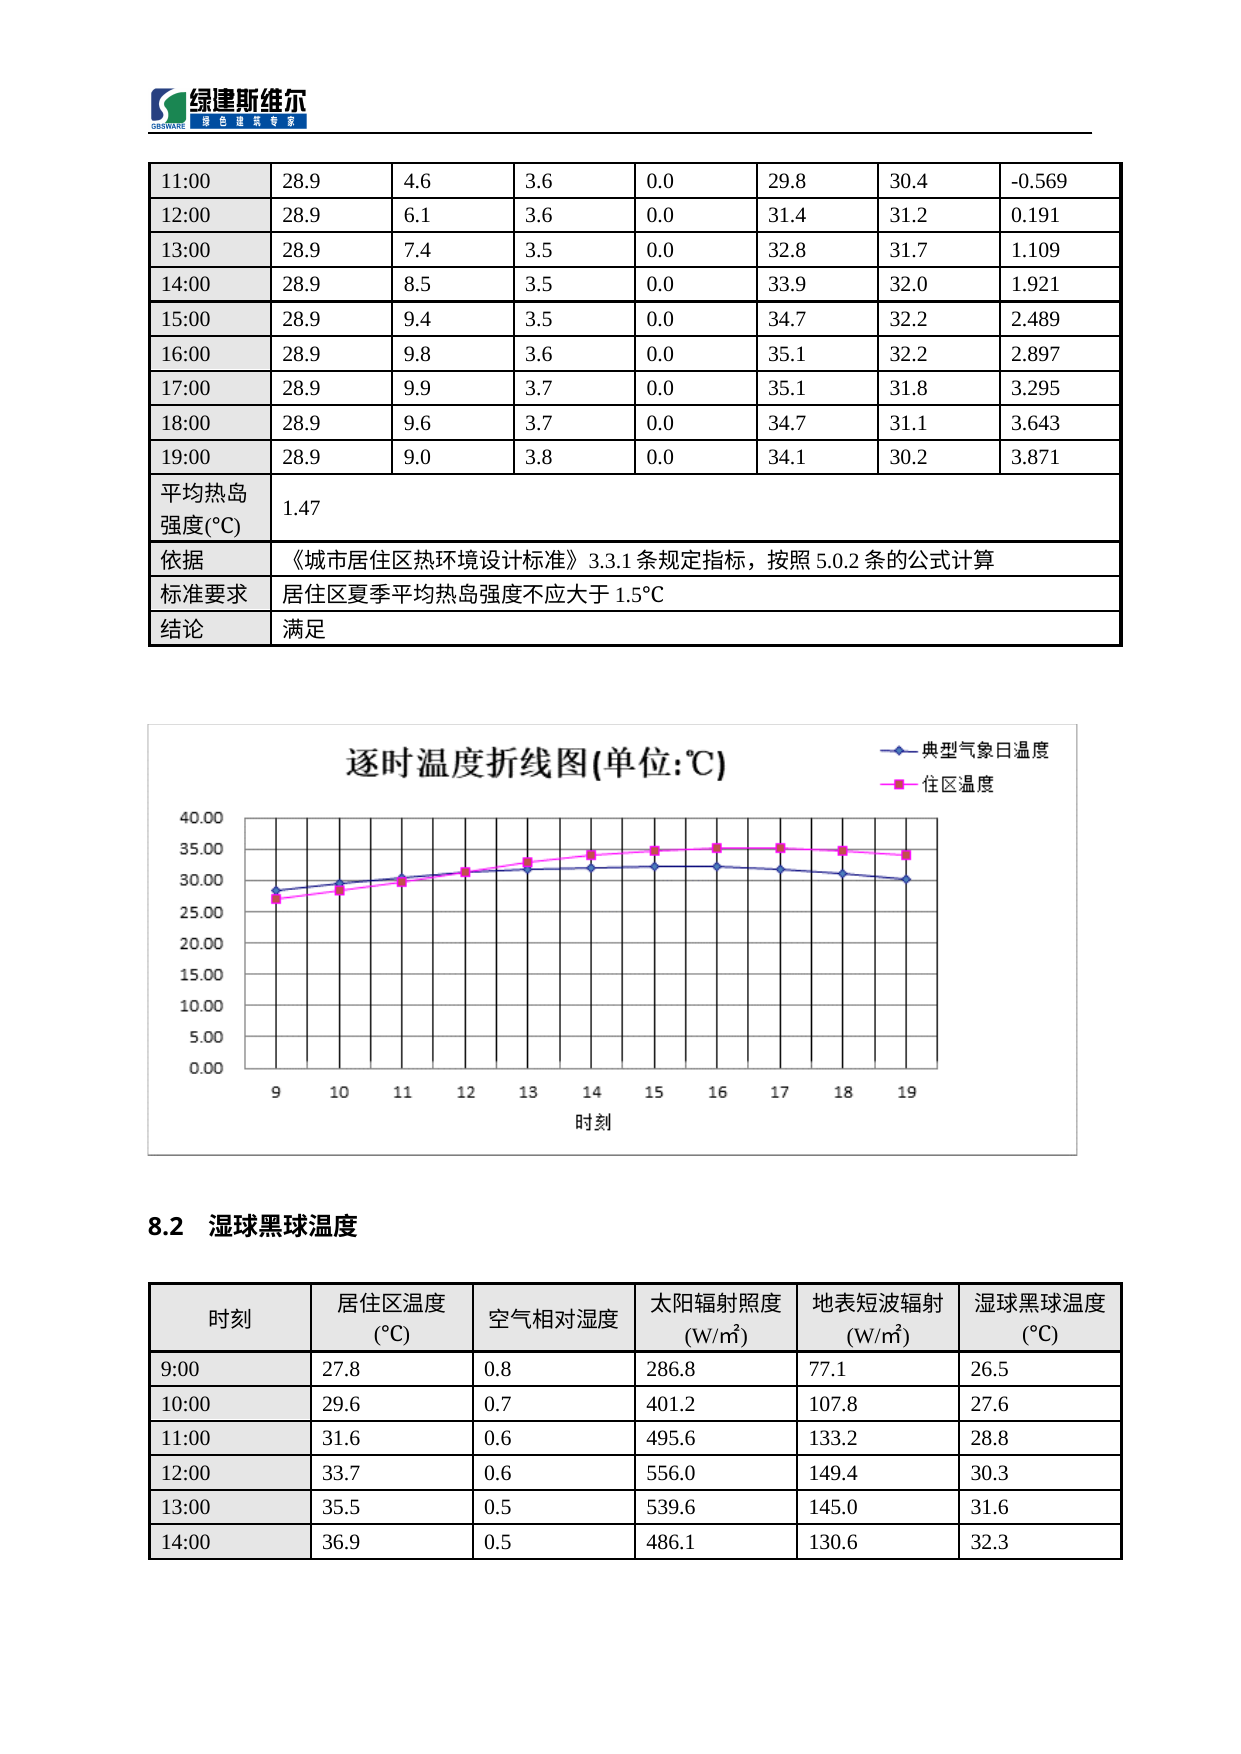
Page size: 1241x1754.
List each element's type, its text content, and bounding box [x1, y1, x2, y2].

table_cell 28.9 [272, 233, 391, 266]
table_cell 27.6 [960, 1387, 1120, 1419]
table_cell 标准要求 [151, 577, 270, 609]
table_cell 12:00 [151, 199, 270, 231]
table_cell 556.0 [636, 1456, 796, 1489]
table_cell 27.8 [312, 1353, 472, 1385]
table_cell 11:00 [151, 1422, 310, 1454]
table_cell 9.8 [393, 337, 513, 369]
table_cell 34.7 [758, 406, 877, 439]
table_cell 9.9 [393, 372, 513, 404]
table_cell 4.6 [393, 164, 513, 197]
table_cell 29.6 [312, 1387, 472, 1419]
table_cell 31.6 [312, 1422, 472, 1454]
table_cell 31.7 [879, 233, 999, 266]
table_cell 1.47 [272, 475, 1119, 540]
table_cell 32.2 [879, 337, 999, 369]
table_cell 2.897 [1001, 337, 1119, 369]
table_cell 28.9 [272, 268, 391, 300]
table_header 空气相对湿度 [474, 1285, 634, 1350]
table_cell 0.5 [474, 1491, 634, 1523]
table_cell 3.5 [515, 303, 634, 335]
table_cell 31.2 [879, 199, 999, 231]
table_cell 32.8 [758, 233, 877, 266]
table_cell 2.489 [1001, 303, 1119, 335]
table_cell 0.8 [474, 1353, 634, 1385]
table_cell 14:00 [151, 268, 270, 300]
table_cell 9.4 [393, 303, 513, 335]
table_cell 0.0 [636, 303, 756, 335]
table_cell 10:00 [151, 1387, 310, 1419]
table_cell 32.0 [879, 268, 999, 300]
table_cell 32.3 [960, 1525, 1120, 1558]
table_cell 13:00 [151, 233, 270, 266]
table_cell 34.7 [758, 303, 877, 335]
table_cell 133.2 [798, 1422, 958, 1454]
table_cell 1.109 [1001, 233, 1119, 266]
table_cell 26.5 [960, 1353, 1120, 1385]
table_cell 539.6 [636, 1491, 796, 1523]
table_cell 18:00 [151, 406, 270, 439]
table_cell 28.9 [272, 406, 391, 439]
table_header 地表短波辐射 (W/㎡) [798, 1285, 958, 1350]
table_cell 149.4 [798, 1456, 958, 1489]
table_cell 35.5 [312, 1491, 472, 1523]
table_header 湿球黑球温度 (℃) [960, 1285, 1120, 1350]
table_cell 19:00 [151, 441, 270, 473]
table_cell 486.1 [636, 1525, 796, 1558]
table_cell 0.7 [474, 1387, 634, 1419]
table_cell 3.6 [515, 199, 634, 231]
table_cell 77.1 [798, 1353, 958, 1385]
table_cell 3.295 [1001, 372, 1119, 404]
table_cell 3.7 [515, 372, 634, 404]
table_cell 0.6 [474, 1422, 634, 1454]
table_cell 17:00 [151, 372, 270, 404]
table_cell 12:00 [151, 1456, 310, 1489]
table_cell 14:00 [151, 1525, 310, 1558]
table_cell 满足 [272, 612, 1119, 644]
table_cell 0.0 [636, 441, 756, 473]
table_cell 401.2 [636, 1387, 796, 1419]
table_cell 居住区夏季平均热岛强度不应大于1.5℃ [272, 577, 1119, 609]
table_cell 3.871 [1001, 441, 1119, 473]
table_cell 29.8 [758, 164, 877, 197]
table_cell 495.6 [636, 1422, 796, 1454]
table_cell 0.5 [474, 1525, 634, 1558]
table_cell 28.9 [272, 337, 391, 369]
table_cell 0.0 [636, 406, 756, 439]
table_cell 3.5 [515, 268, 634, 300]
table_cell 3.8 [515, 441, 634, 473]
table_cell 3.643 [1001, 406, 1119, 439]
table_cell 9.6 [393, 406, 513, 439]
picture [147, 724, 1078, 1156]
table_cell 3.6 [515, 164, 634, 197]
picture [147, 88, 308, 130]
table_cell 35.1 [758, 372, 877, 404]
table_cell 28.9 [272, 372, 391, 404]
table_cell 30.2 [879, 441, 999, 473]
table_cell 31.6 [960, 1491, 1120, 1523]
table_cell 33.7 [312, 1456, 472, 1489]
table_cell 0.0 [636, 164, 756, 197]
table_cell 3.7 [515, 406, 634, 439]
table_cell 145.0 [798, 1491, 958, 1523]
table_cell 28.9 [272, 199, 391, 231]
table_header 时刻 [151, 1285, 310, 1350]
table_cell 16:00 [151, 337, 270, 369]
table_cell 8.5 [393, 268, 513, 300]
table_cell 28.9 [272, 441, 391, 473]
table_cell 130.6 [798, 1525, 958, 1558]
table_cell 31.1 [879, 406, 999, 439]
table_cell 31.4 [758, 199, 877, 231]
table_cell 286.8 [636, 1353, 796, 1385]
table_cell 0.0 [636, 268, 756, 300]
table_cell 《城市居住区热环境设计标准》3.3.1条规定指标，按照5.0.2条的公式计算 [272, 543, 1119, 575]
subtitle 湿球黑球温度 [148, 1192, 1092, 1257]
table_cell 结论 [151, 612, 270, 644]
table_cell 35.1 [758, 337, 877, 369]
table_cell 7.4 [393, 233, 513, 266]
table_cell 107.8 [798, 1387, 958, 1419]
table_cell 30.4 [879, 164, 999, 197]
table_cell 0.0 [636, 337, 756, 369]
table_cell 28.9 [272, 164, 391, 197]
table_cell -0.569 [1001, 164, 1119, 197]
table_cell 28.8 [960, 1422, 1120, 1454]
table_cell 9:00 [151, 1353, 310, 1385]
table_cell 33.9 [758, 268, 877, 300]
table_cell 32.2 [879, 303, 999, 335]
table_cell 0.6 [474, 1456, 634, 1489]
table_cell 28.9 [272, 303, 391, 335]
table_header 太阳辐射照度 (W/㎡) [636, 1285, 796, 1350]
table_cell 平均热岛 强度(℃) [151, 475, 270, 540]
table_cell 15:00 [151, 303, 270, 335]
table_header 居住区温度 (℃) [312, 1285, 472, 1350]
table_cell 3.6 [515, 337, 634, 369]
table_cell 0.0 [636, 372, 756, 404]
table_cell 36.9 [312, 1525, 472, 1558]
table_cell 6.1 [393, 199, 513, 231]
table_cell 30.3 [960, 1456, 1120, 1489]
table_cell 0.0 [636, 233, 756, 266]
table_cell 9.0 [393, 441, 513, 473]
table_cell 1.921 [1001, 268, 1119, 300]
table_cell 11:00 [151, 164, 270, 197]
table_cell 0.191 [1001, 199, 1119, 231]
table_cell 34.1 [758, 441, 877, 473]
table_cell 31.8 [879, 372, 999, 404]
table_cell 依据 [151, 543, 270, 575]
table_cell 3.5 [515, 233, 634, 266]
table_cell 0.0 [636, 199, 756, 231]
table_cell 13:00 [151, 1491, 310, 1523]
